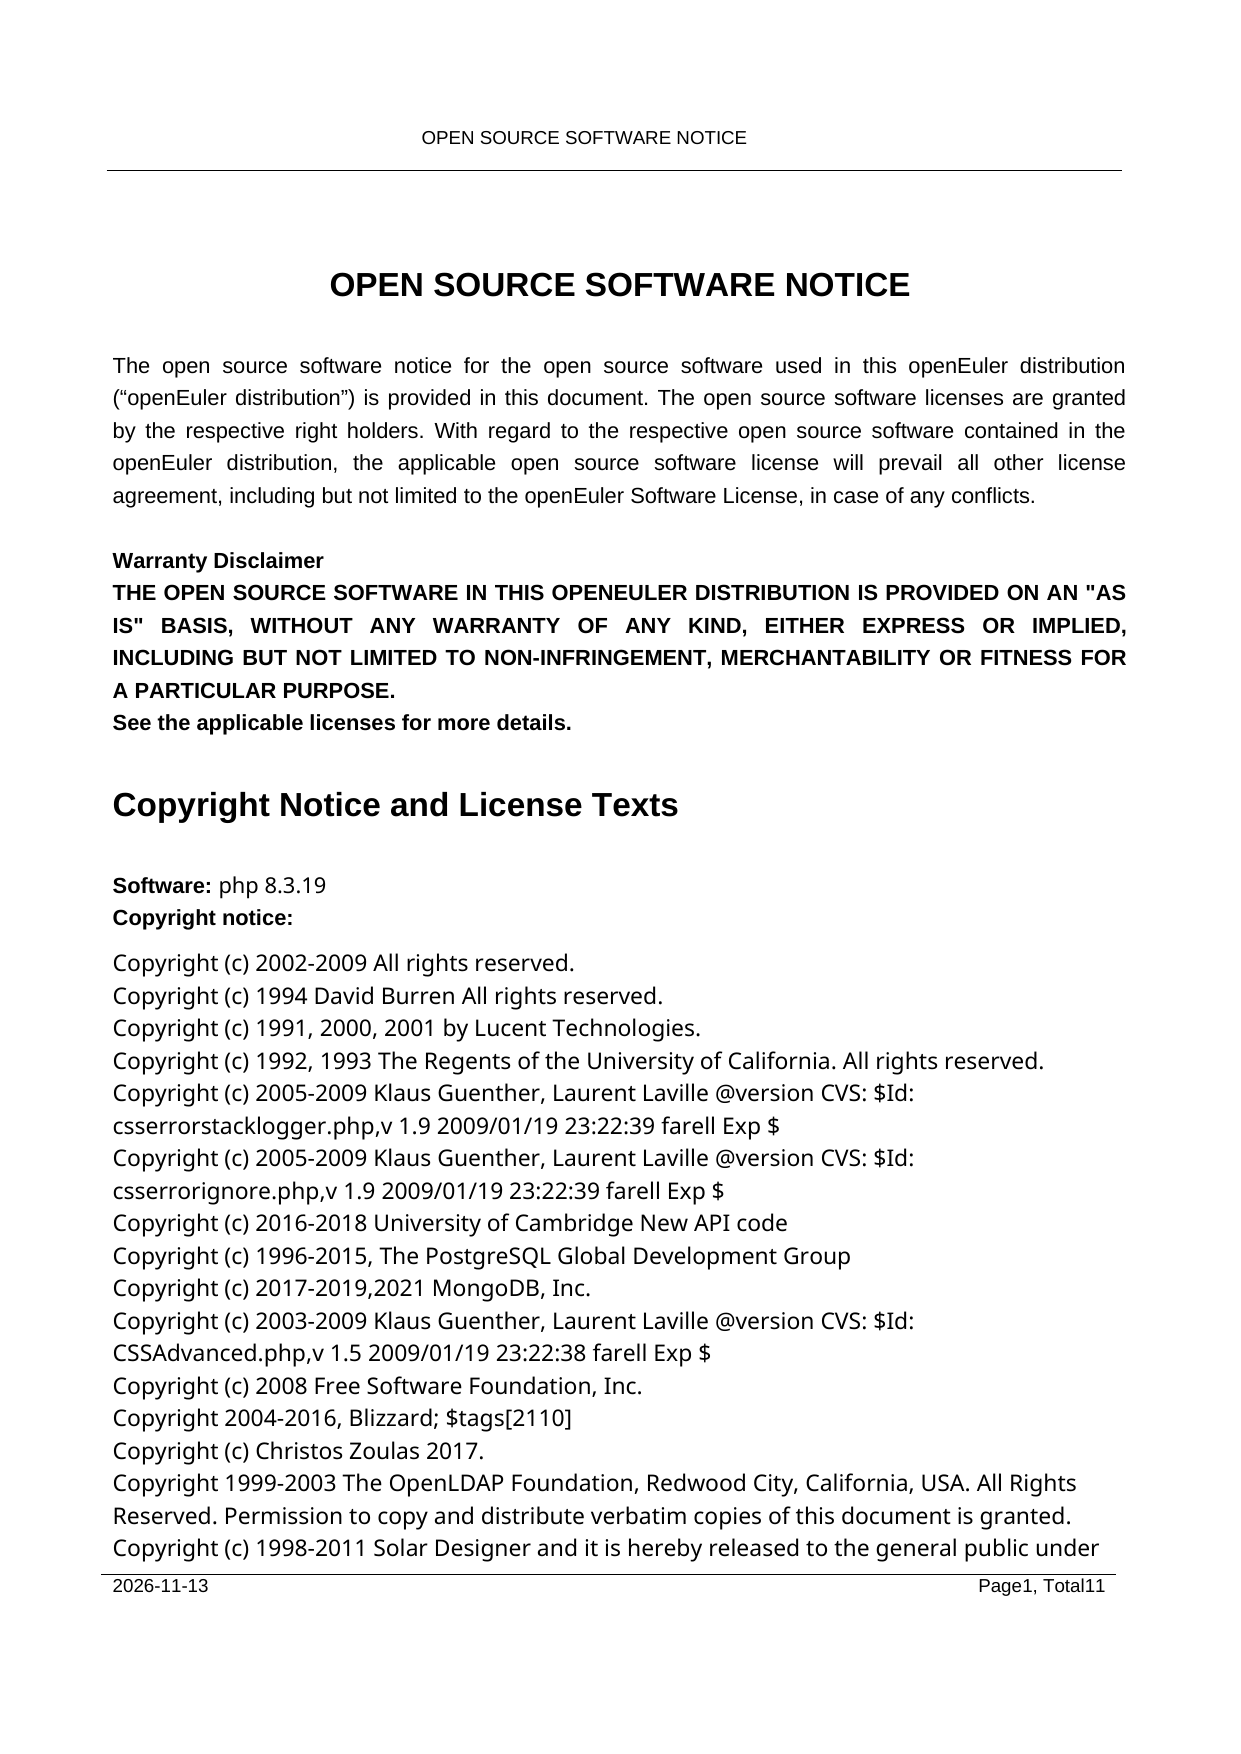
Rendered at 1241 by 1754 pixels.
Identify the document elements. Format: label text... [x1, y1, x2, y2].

title Software: php 8.3.19 [112, 869, 1128, 901]
text Copyright notice: [112, 901, 1128, 934]
text OPEN SOURCE SOFTWARE NOTICE [112, 251, 1128, 316]
text THE OPEN SOURCE SOFTWARE IN THIS OPENEULER DISTRIBUTION IS PROVIDED ON AN "AS IS" BASIS, WITHOUT ANY WARRANTY OF ANY KIND, EITHER EXPRESS OR IMPLIED, INCLUDING BUT NOT LIMITED TO NON-INFRINGEMENT, MERCHANTABILITY OR FITNESS FOR A PARTICULAR PURPOSE. See the applicable licenses for more details. [112, 576, 1128, 739]
text The open source software notice for the open source software used in this openEuler distribution (“openEuler distribution”) is provided in this document. The open source software licenses are granted by the respective right holders. With regard to the respective open source software contained in the openEuler distribution, the applicable open source software license will prevail all other license agreement, including but not limited to the openEuler Software License, in case of any conflicts. [112, 349, 1128, 511]
text Copyright Notice and License Texts [112, 771, 1128, 836]
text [112, 947, 1128, 1564]
text Warranty Disclaimer [112, 544, 1128, 576]
